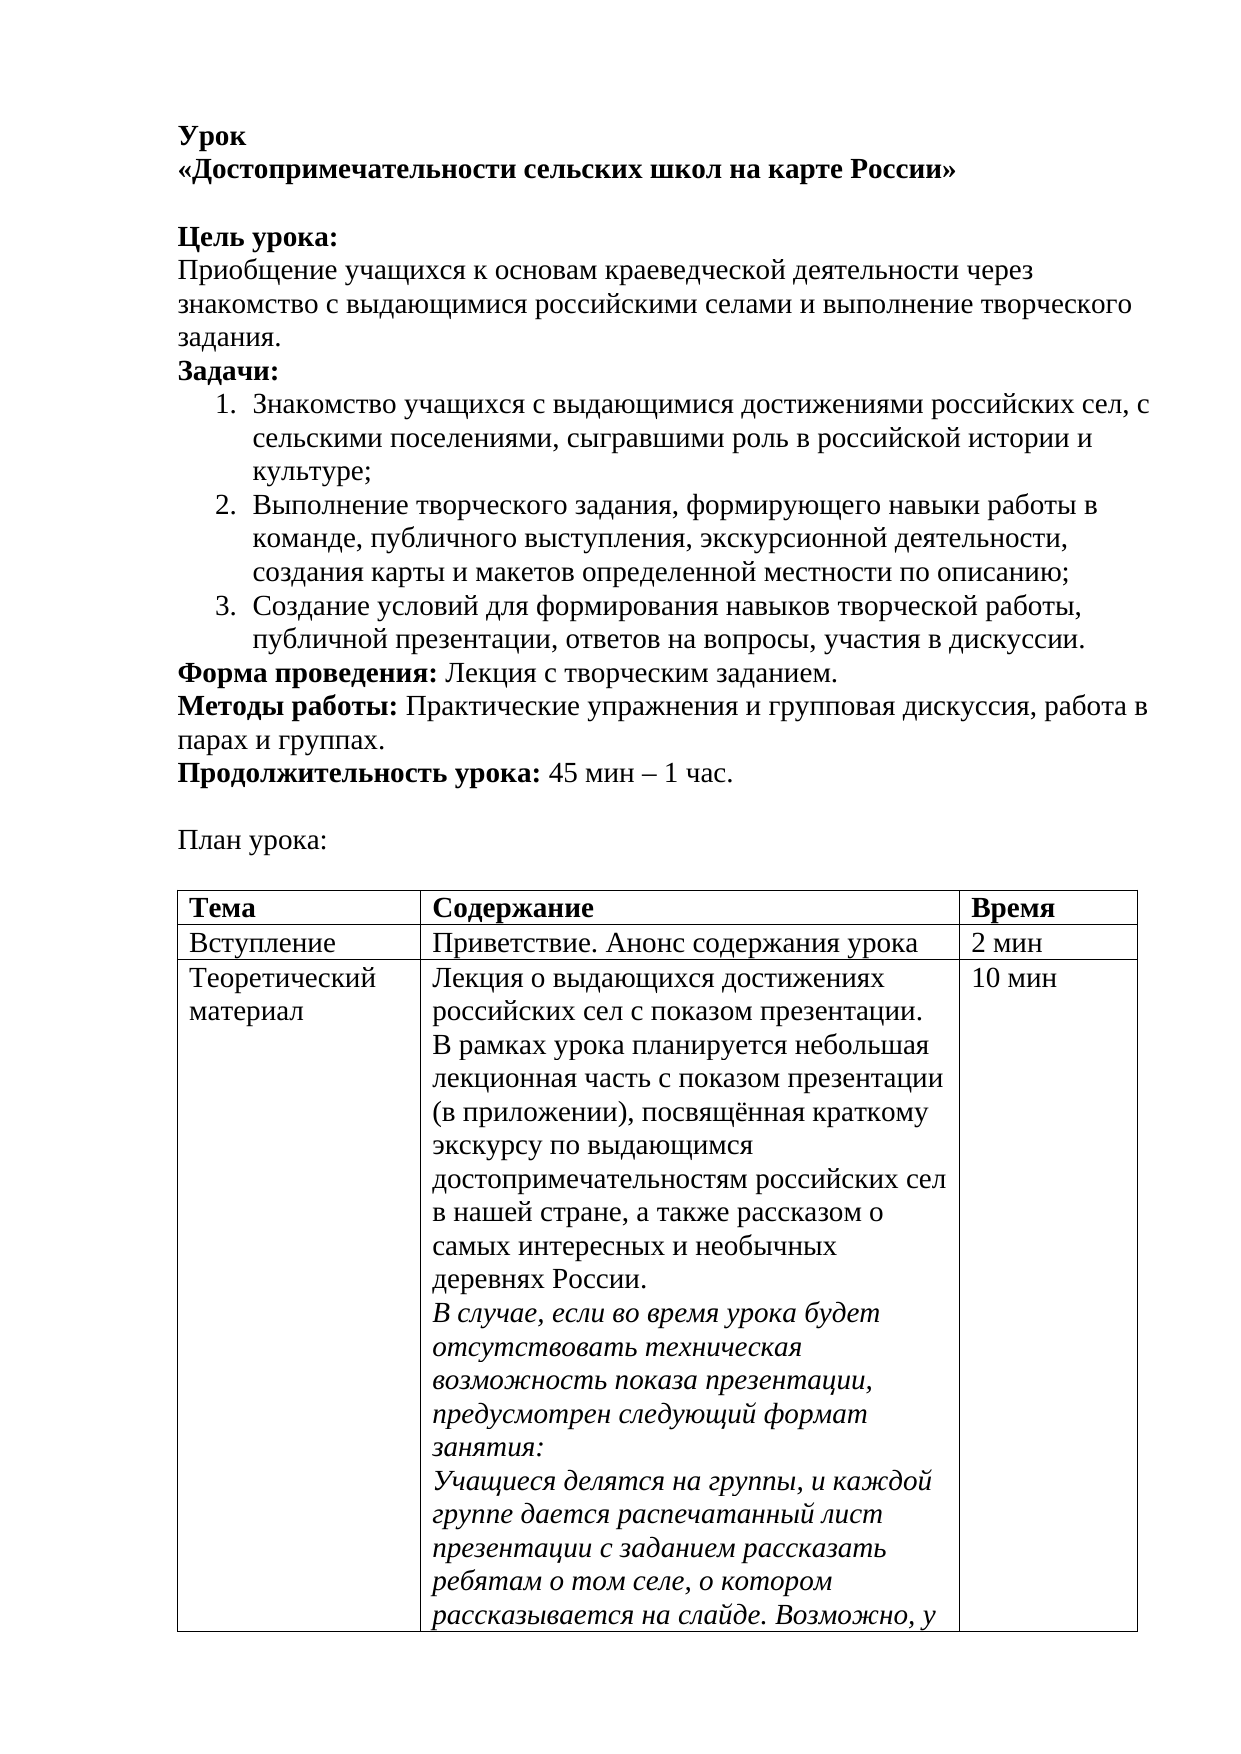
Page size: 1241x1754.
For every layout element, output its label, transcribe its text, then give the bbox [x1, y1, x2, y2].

list Выполнение творческого задания, формирующего навыки работы в команде, публичного выступления, экскурсионной деятельности, создания карты и макетов определенной местности по описанию; [215, 487, 1152, 588]
table_header Тема [178, 891, 420, 924]
text Цель урока: [177, 219, 1152, 252]
text Продолжительность урока: 45 мин – 1 час. План урока: [177, 755, 1152, 856]
table_cell 2 мин [960, 925, 1137, 959]
list Знакомство учащихся с выдающимися достижениями российских сел, с сельскими поселениями, сыгравшими роль в российской истории и культуре; [215, 386, 1152, 487]
text Приобщение учащихся к основам краеведческой деятельности через знакомство с выдающимися российскими селами и выполнение творческого задания. [177, 252, 1152, 353]
text Форма проведения: Лекция с творческим заданием. Методы работы: Практические упражнения и групповая дискуссия, работа в парах и группах. [177, 655, 1152, 755]
table_header Содержание [421, 891, 959, 924]
table_header Время [960, 891, 1137, 924]
table_cell Приветствие. Анонс содержания урока [421, 925, 959, 959]
list Создание условий для формирования навыков творческой работы, публичной презентации, ответов на вопросы, участия в дискуссии. [215, 588, 1152, 655]
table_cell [178, 960, 420, 1631]
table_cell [421, 960, 959, 1631]
text Задачи: [177, 353, 1152, 386]
table_cell 10 мин [960, 960, 1137, 1631]
text «Достопримечательности сельских школ на карте России» [177, 152, 1152, 185]
table_cell Вступление [178, 925, 420, 959]
text Урок [177, 118, 1152, 152]
